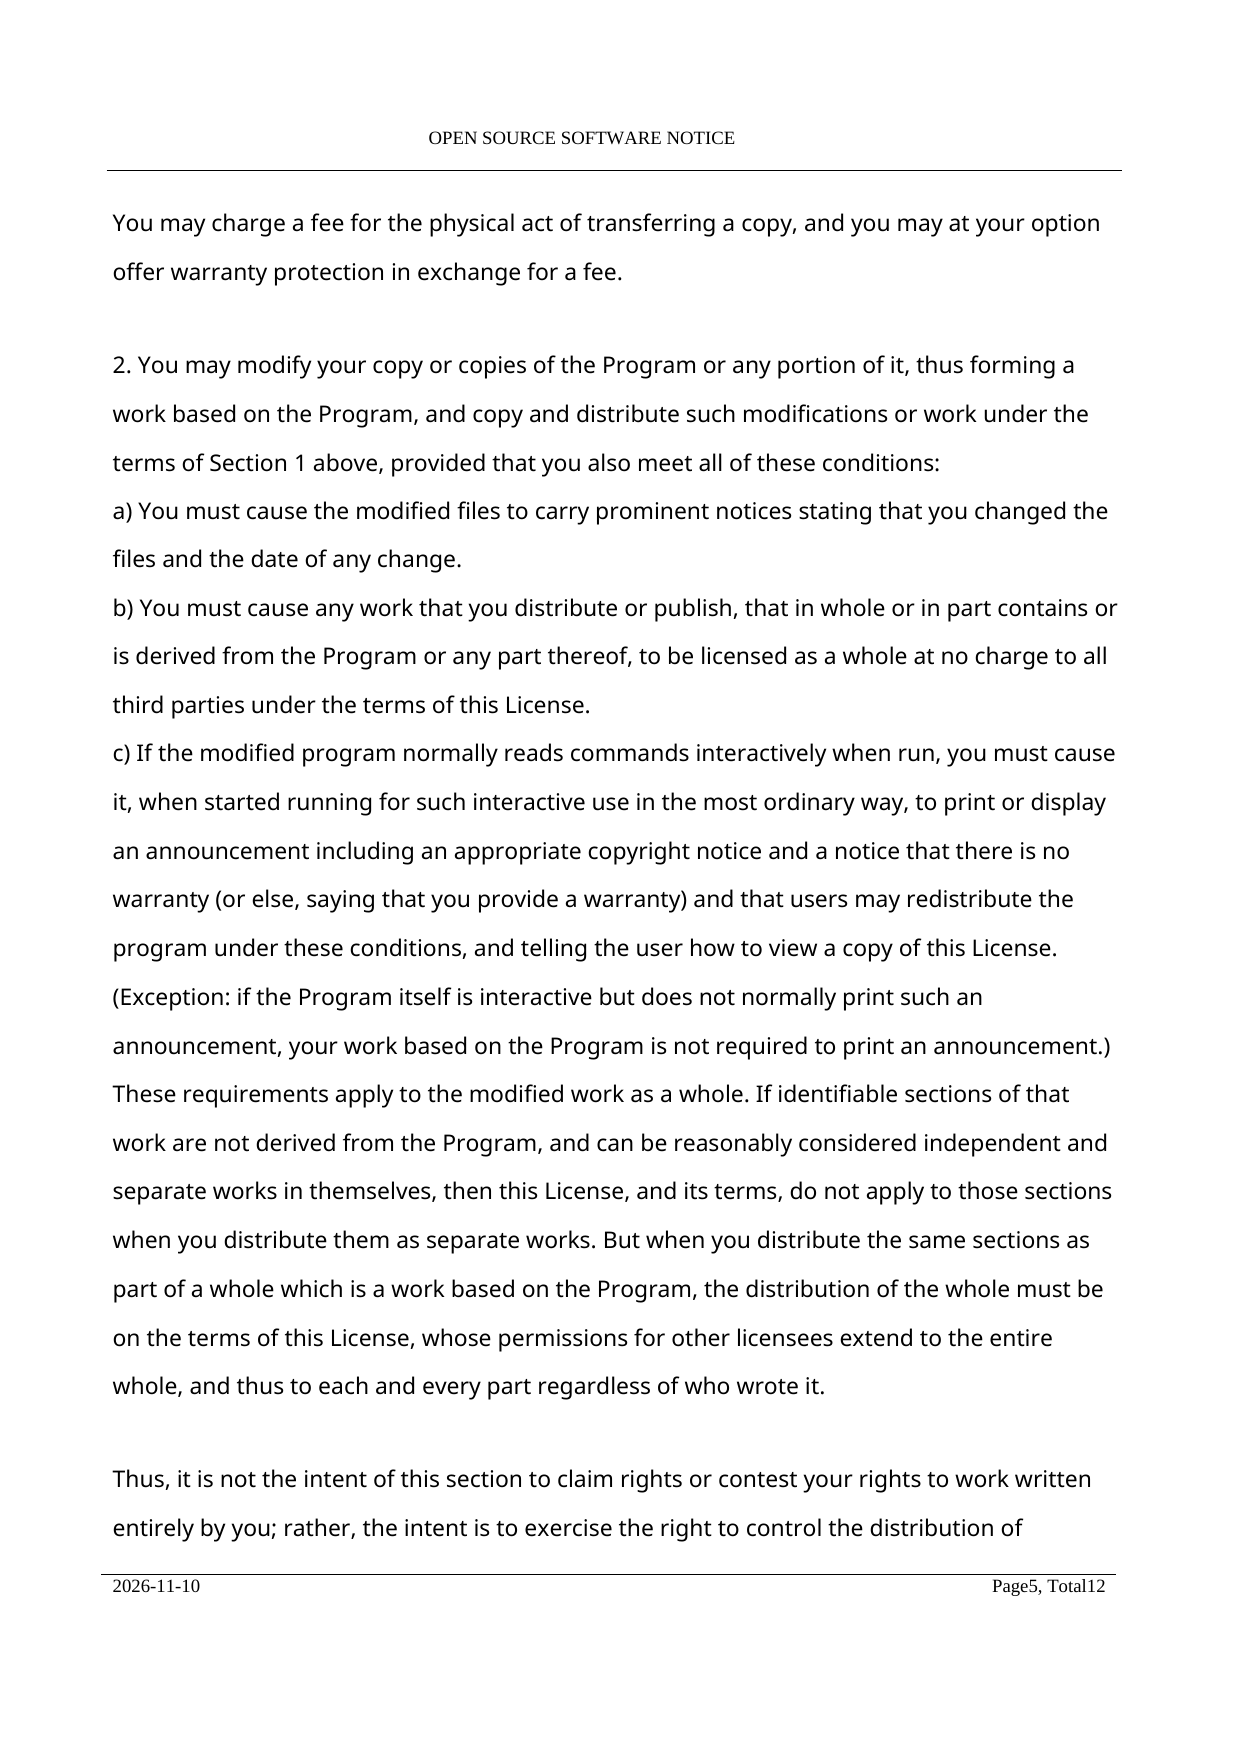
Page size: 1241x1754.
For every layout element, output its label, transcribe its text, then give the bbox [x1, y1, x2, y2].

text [112, 1463, 1128, 1544]
text You may charge a fee for the physical act of transferring a copy, and you may at your option offer warranty protection in exchange for a fee. [112, 206, 1128, 288]
text b) You must cause any work that you distribute or publish, that in whole or in part contains or is derived from the Program or any part thereof, to be licensed as a whole at no charge to all third parties under the terms of this License. [112, 591, 1128, 721]
text These requirements apply to the modified work as a whole. If identifiable sections of that work are not derived from the Program, and can be reasonably considered independent and separate works in themselves, then this License, and its terms, do not apply to those sections when you distribute them as separate works. But when you distribute the same sections as part of a whole which is a work based on the Program, the distribution of the whole must be on the terms of this License, whose permissions for other licensees extend to the entire whole, and thus to each and every part regardless of who wrote it. [112, 1077, 1128, 1402]
text a) You must cause the modified files to carry prominent notices stating that you changed the files and the date of any change. [112, 494, 1128, 575]
text c) If the modified program normally reads commands interactively when run, you must cause it, when started running for such interactive use in the most ordinary way, to print or display an announcement including an appropriate copyright notice and a notice that there is no warranty (or else, saying that you provide a warranty) and that users may redistribute the program under these conditions, and telling the user how to view a copy of this License. (Exception: if the Program itself is interactive but does not normally print such an announcement, your work based on the Program is not required to print an announcement.) [112, 736, 1128, 1061]
text 2. You may modify your copy or copies of the Program or any portion of it, thus forming a work based on the Program, and copy and distribute such modifications or work under the terms of Section 1 above, provided that you also meet all of these conditions: [112, 348, 1128, 478]
